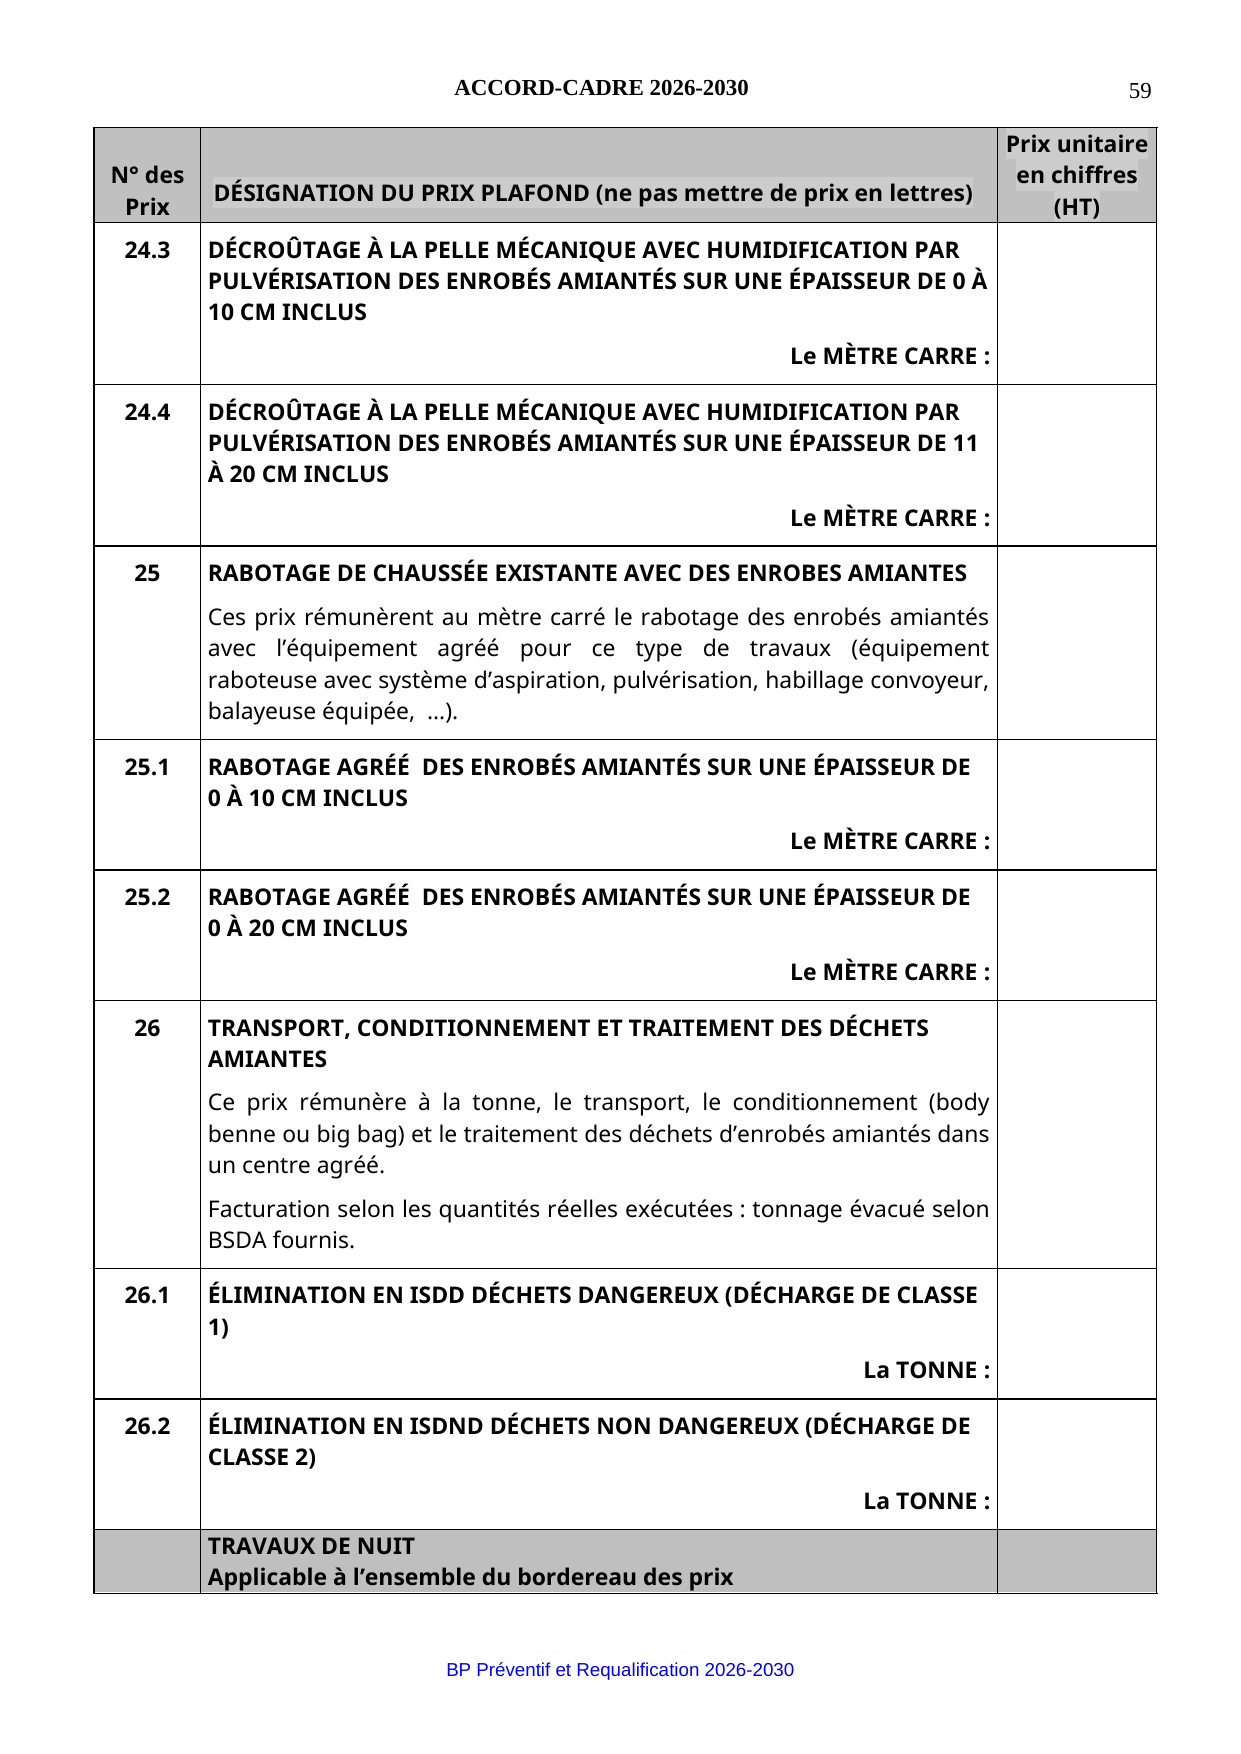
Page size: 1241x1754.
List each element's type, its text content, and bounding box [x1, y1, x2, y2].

table_cell [998, 1269, 1156, 1398]
table_cell DÉCROÛTAGE À LA PELLE MÉCANIQUE AVEC HUMIDIFICATION PAR PULVÉRISATION DES ENROBÉS AMIANTÉS SUR UNE ÉPAISSEUR DE 0 À 10 CM INCLUS Le MÈTRE CARRE : [201, 223, 997, 384]
table_cell [998, 223, 1156, 384]
table_cell 24.4 [95, 385, 200, 545]
table_cell [998, 1001, 1156, 1267]
table_cell [998, 1400, 1156, 1528]
table_cell [998, 740, 1156, 869]
table_cell DÉCROÛTAGE À LA PELLE MÉCANIQUE AVEC HUMIDIFICATION PAR PULVÉRISATION DES ENROBÉS AMIANTÉS SUR UNE ÉPAISSEUR DE 11 À 20 CM INCLUS Le MÈTRE CARRE : [201, 385, 997, 545]
table_header DÉSIGNATION DU PRIX PLAFOND (ne pas mettre de prix en lettres) [201, 128, 997, 222]
table_cell 26.1 [95, 1269, 200, 1398]
table_cell ÉLIMINATION EN ISDD DÉCHETS DANGEREUX (DÉCHARGE DE CLASSE 1) La TONNE : [201, 1269, 997, 1398]
table_cell [95, 1530, 200, 1592]
table_cell 24.3 [95, 223, 200, 384]
table_header N° des Prix [95, 128, 200, 222]
table_header Prix unitaire en chiffres (HT) [998, 128, 1054, 222]
table_cell 26.2 [95, 1400, 200, 1528]
table_cell RABOTAGE DE CHAUSSÉE EXISTANTE AVEC DES ENROBES AMIANTES Ces prix rémunèrent au mètre carré le rabotage des enrobés amiantés avec l’équipement agréé pour ce type de travaux (équipement raboteuse avec système d’aspiration, pulvérisation, habillage convoyeur, balayeuse équipée, …). [201, 547, 997, 738]
table_cell [998, 385, 1156, 545]
table_cell TRAVAUX DE NUIT Applicable à l’ensemble du bordereau des prix [201, 1530, 997, 1592]
table_cell [998, 1530, 1156, 1592]
table_header Prix unitaire en chiffres (HT) [1100, 128, 1156, 222]
table_cell [998, 871, 1156, 999]
table_cell 25.1 [95, 740, 200, 869]
table_cell 25 [95, 547, 200, 738]
table_cell RABOTAGE AGRÉÉ DES ENROBÉS AMIANTÉS SUR UNE ÉPAISSEUR DE 0 À 20 CM INCLUS Le MÈTRE CARRE : [201, 871, 997, 999]
table_cell RABOTAGE AGRÉÉ DES ENROBÉS AMIANTÉS SUR UNE ÉPAISSEUR DE 0 À 10 CM INCLUS Le MÈTRE CARRE : [201, 740, 997, 869]
table_cell TRANSPORT, CONDITIONNEMENT ET TRAITEMENT DES DÉCHETS AMIANTES Ce prix rémunère à la tonne, le transport, le conditionnement (body benne ou big bag) et le traitement des déchets d’enrobés amiantés dans un centre agréé. Facturation selon les quantités réelles exécutées : tonnage évacué selon BSDA fournis. [201, 1001, 997, 1267]
table_cell [998, 547, 1156, 738]
table_cell 26 [95, 1001, 200, 1267]
table_cell 25.2 [95, 871, 200, 999]
table_cell ÉLIMINATION EN ISDND DÉCHETS NON DANGEREUX (DÉCHARGE DE CLASSE 2) La TONNE : [201, 1400, 997, 1528]
